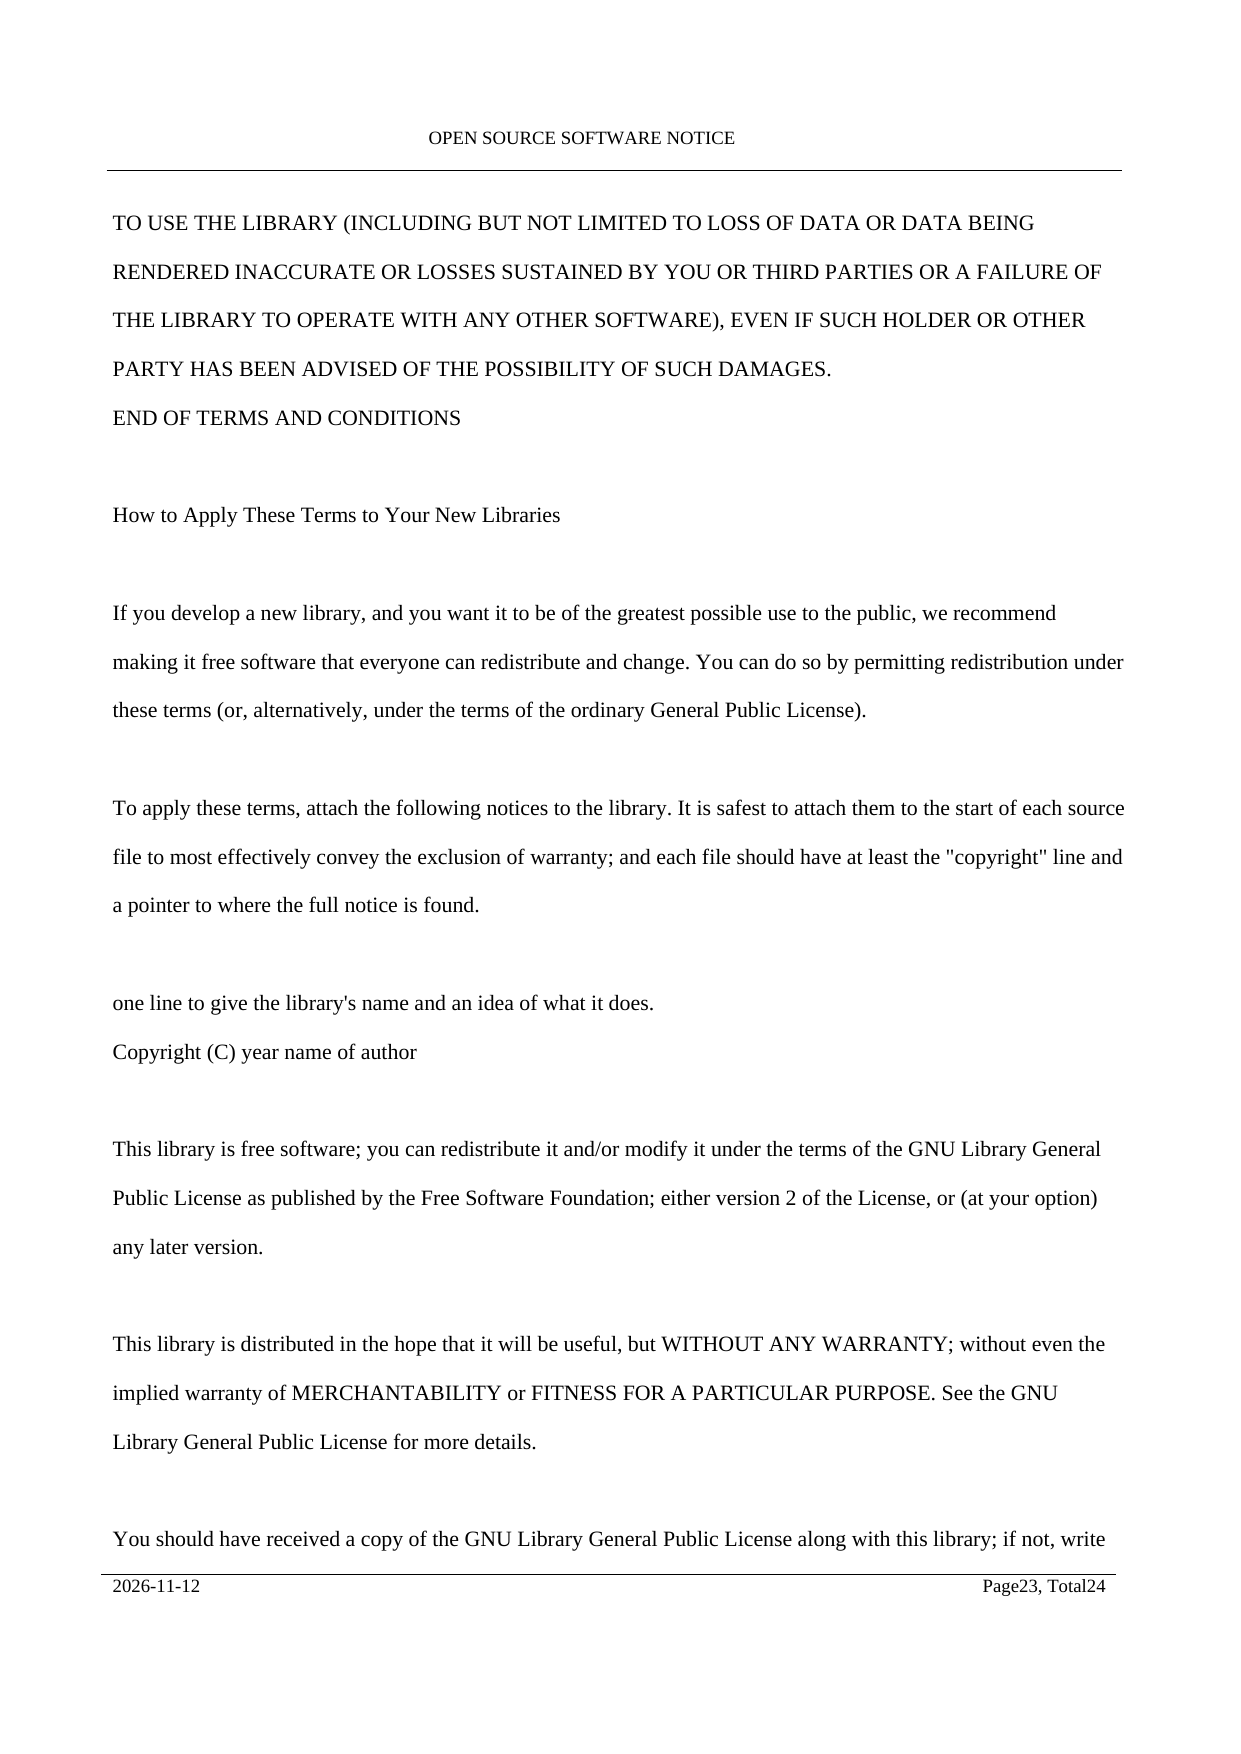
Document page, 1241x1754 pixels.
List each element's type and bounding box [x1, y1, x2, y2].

text [112, 206, 1128, 1555]
